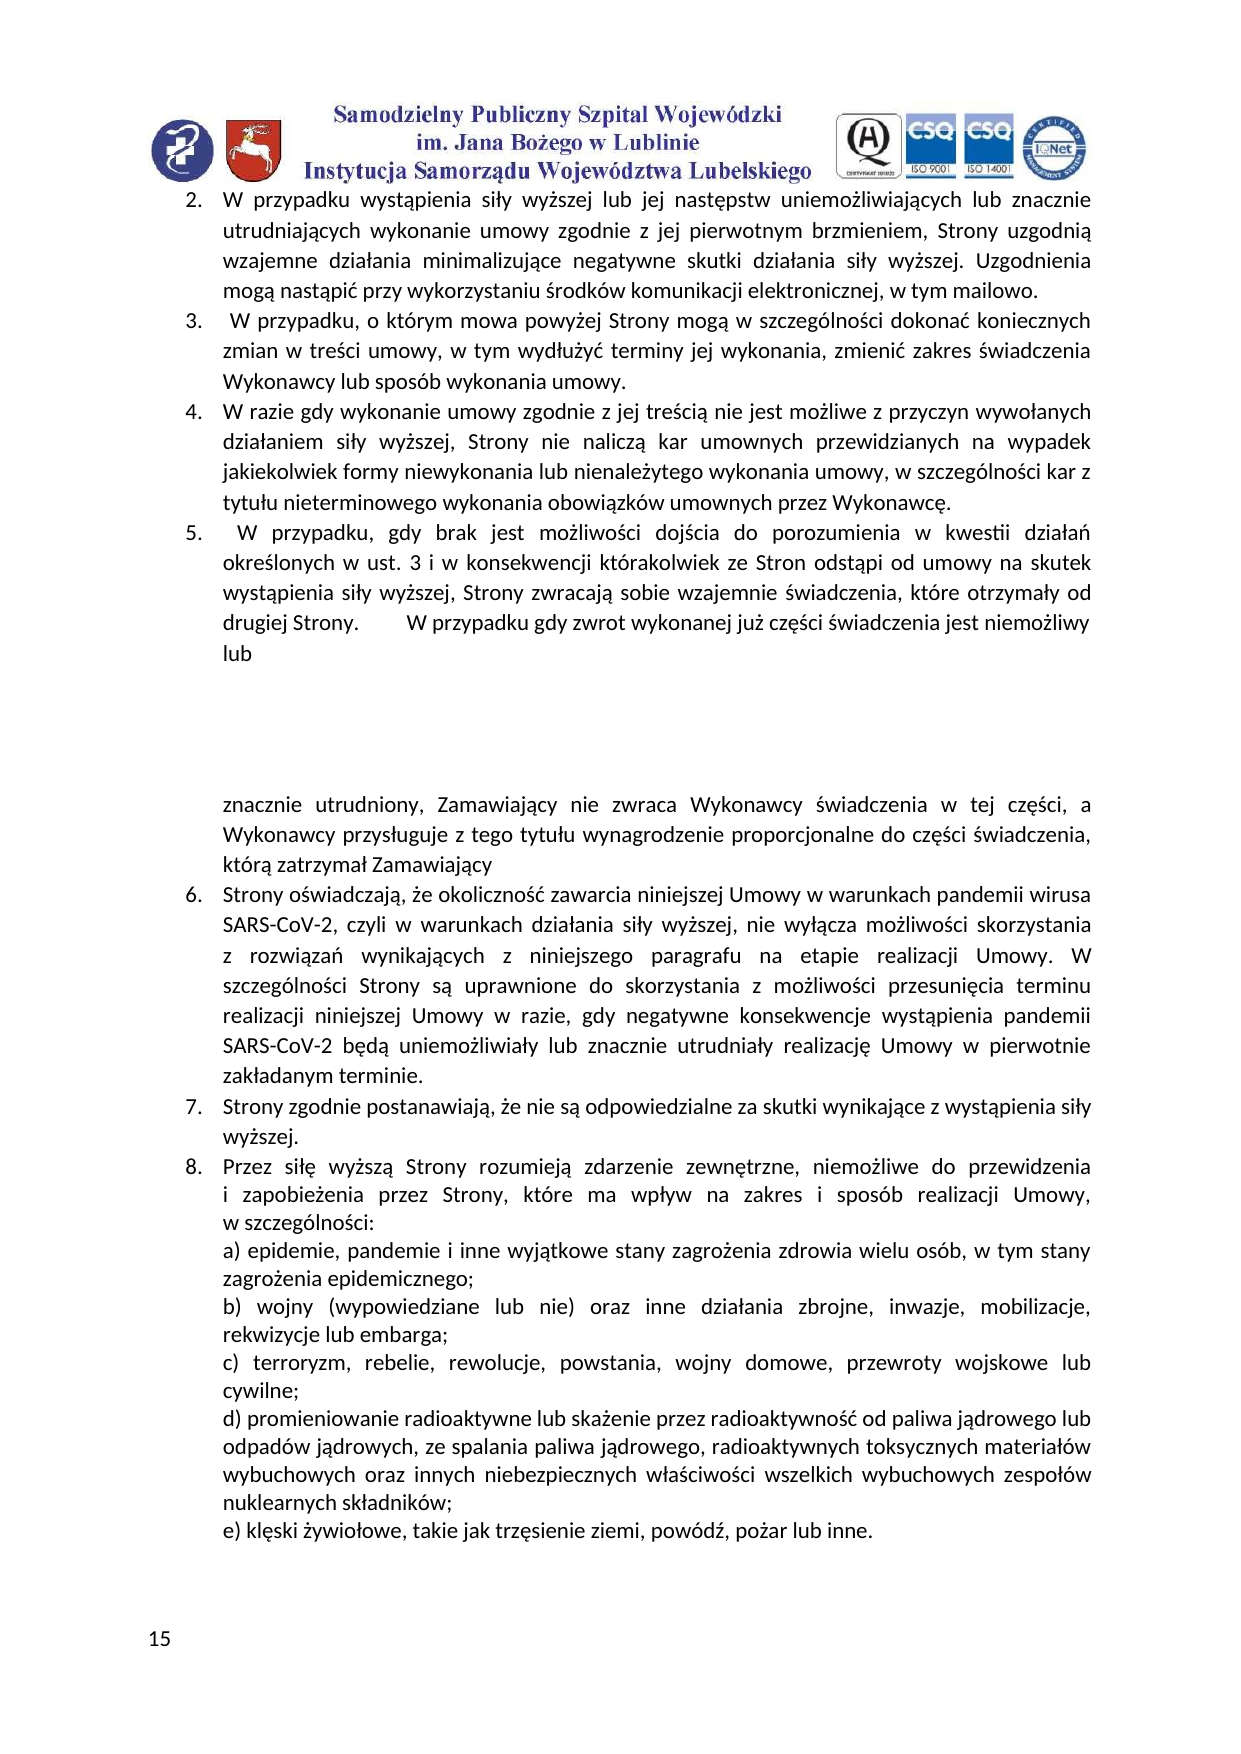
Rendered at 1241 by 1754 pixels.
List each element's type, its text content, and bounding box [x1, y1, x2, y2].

text d) promieniowanie radioaktywne lub skażenie przez radioaktywność od paliwa jądrowego lub odpadów jądrowych, ze spalania paliwa jądrowego, radioaktywnych toksycznych materiałów wybuchowych oraz innych niebezpiecznych właściwości wszelkich wybuchowych zespołów nuklearnych składników; [223, 1404, 1093, 1516]
list W razie gdy wykonanie umowy zgodnie z jej treścią nie jest możliwe z przyczyn wywołanych działaniem siły wyższej, Strony nie naliczą kar umownych przewidzianych na wypadek jakiekolwiek formy niewykonania lub nienależytego wykonania umowy, w szczególności kar z tytułu nieterminowego wykonania obowiązków umownych przez Wykonawcę. [185, 397, 1093, 516]
list Strony oświadczają, że okoliczność zawarcia niniejszej Umowy w warunkach pandemii wirusa SARS-CoV-2, czyli w warunkach działania siły wyższej, nie wyłącza możliwości skorzystania z rozwiązań wynikających z niniejszego paragrafu na etapie realizacji Umowy. W szczególności Strony są uprawnione do skorzystania z możliwości przesunięcia terminu realizacji niniejszej Umowy w razie, gdy negatywne konsekwencje wystąpienia pandemii SARS-CoV-2 będą uniemożliwiały lub znacznie utrudniały realizację Umowy w pierwotnie zakładanym terminie. [185, 880, 1093, 1089]
text e) klęski żywiołowe, takie jak trzęsienie ziemi, powódź, pożar lub inne. [223, 1516, 1093, 1544]
list W przypadku wystąpienia siły wyższej lub jej następstw uniemożliwiających lub znacznie utrudniających wykonanie umowy zgodnie z jej pierwotnym brzmieniem, Strony uzgodnią wzajemne działania minimalizujące negatywne skutki działania siły wyższej. Uzgodnienia mogą nastąpić przy wykorzystaniu środków komunikacji elektronicznej, w tym mailowo. [185, 148, 1093, 304]
list W przypadku, o którym mowa powyżej Strony mogą w szczególności dokonać koniecznych zmian w treści umowy, w tym wydłużyć terminy jej wykonania, zmienić zakres świadczenia Wykonawcy lub sposób wykonania umowy. [185, 306, 1093, 395]
text c) terroryzm, rebelie, rewolucje, powstania, wojny domowe, przewroty wojskowe lub cywilne; [223, 1348, 1093, 1404]
picture [147, 101, 1093, 184]
text znacznie utrudniony, Zamawiający nie zwraca Wykonawcy świadczenia w tej części, a Wykonawcy przysługuje z tego tytułu wynagrodzenie proporcjonalne do części świadczenia, którą zatrzymał Zamawiający [223, 790, 1093, 878]
text a) epidemie, pandemie i inne wyjątkowe stany zagrożenia zdrowia wielu osób, w tym stany zagrożenia epidemicznego; [223, 1236, 1093, 1292]
text b) wojny (wypowiedziane lub nie) oraz inne działania zbrojne, inwazje, mobilizacje, rekwizycje lub embarga; [223, 1292, 1093, 1348]
list Przez siłę wyższą Strony rozumieją zdarzenie zewnętrzne, niemożliwe do przewidzenia i zapobieżenia przez Strony, które ma wpływ na zakres i sposób realizacji Umowy, w szczególności: [185, 1152, 1093, 1236]
list W przypadku, gdy brak jest możliwości dojścia do porozumienia w kwestii działań określonych w ust. 3 i w konsekwencji którakolwiek ze Stron odstąpi od umowy na skutek wystąpienia siły wyższej, Strony zwracają sobie wzajemnie świadczenia, które otrzymały od drugiej Strony. W przypadku gdy zwrot wykonanej już części świadczenia jest niemożliwy lub [185, 518, 1093, 667]
list Strony zgodnie postanawiają, że nie są odpowiedzialne za skutki wynikające z wystąpienia siły wyższej. [185, 1092, 1093, 1150]
